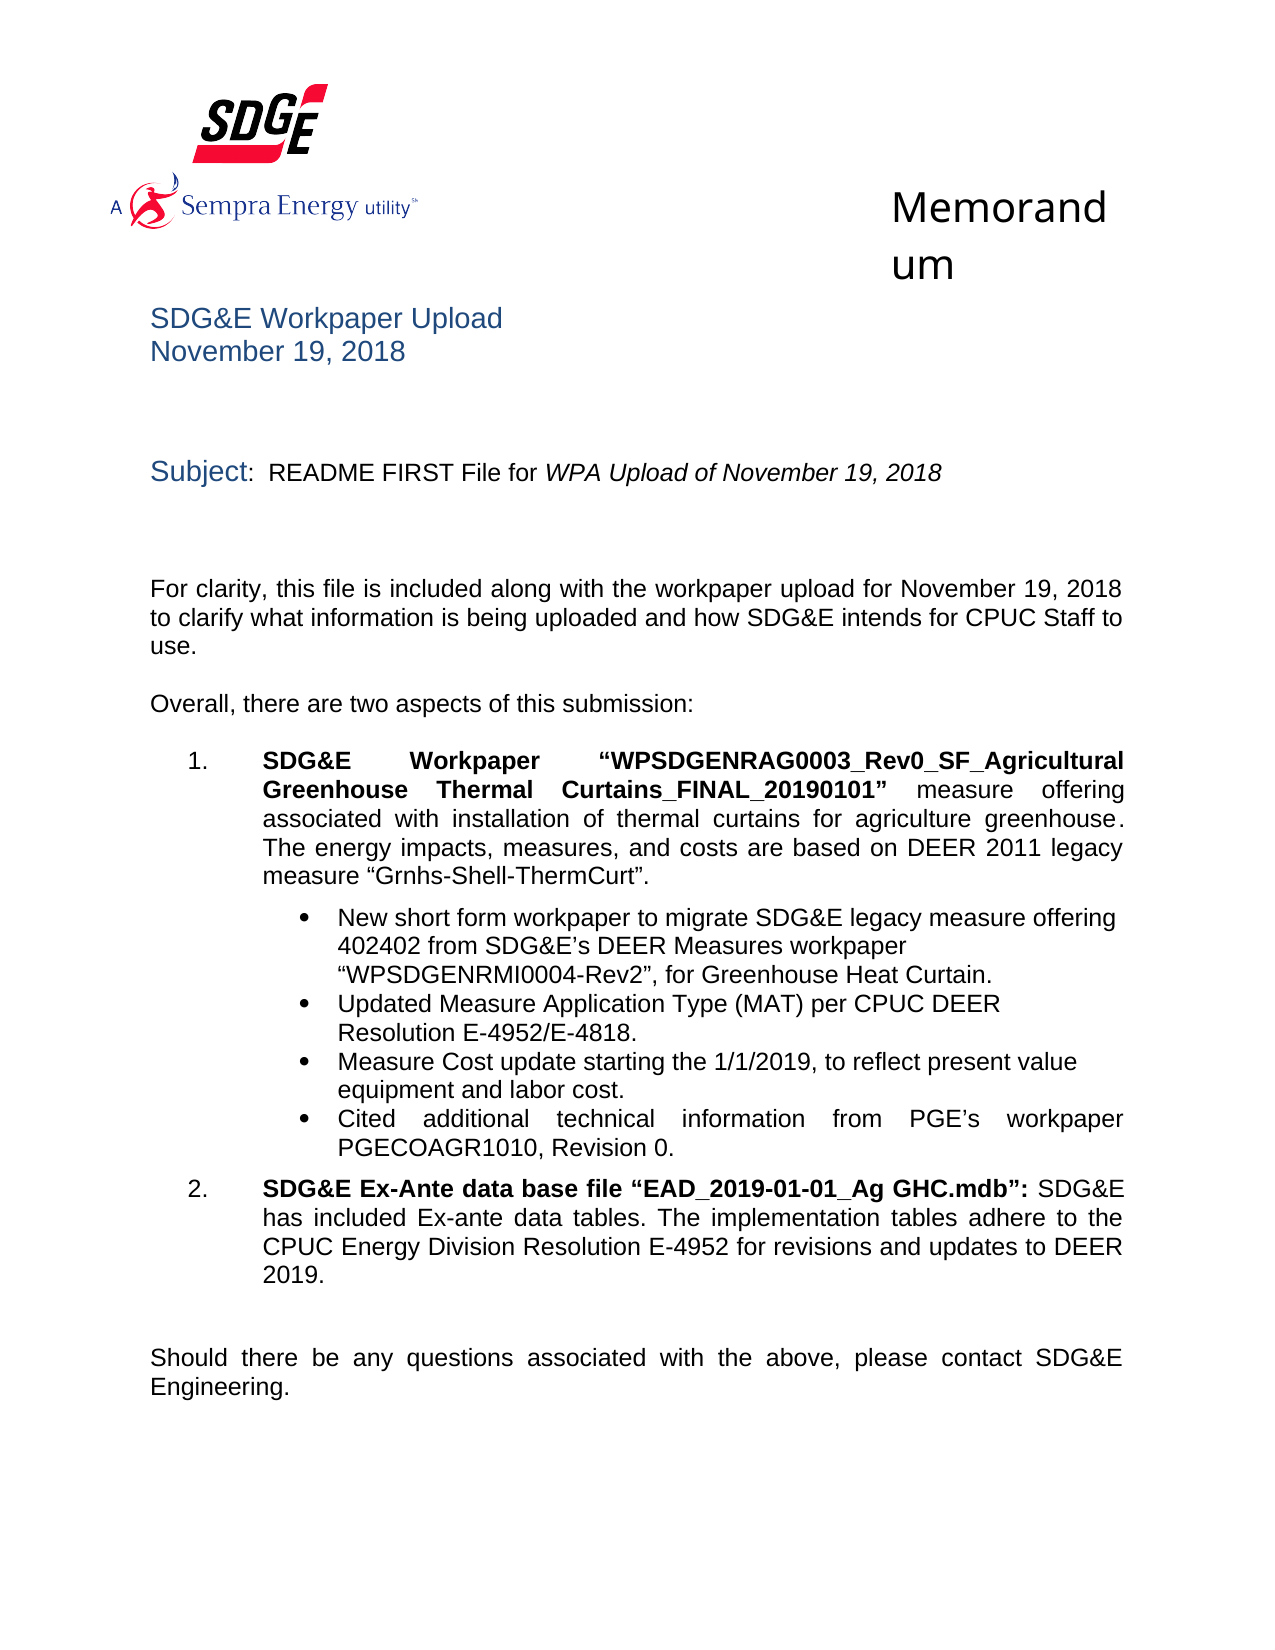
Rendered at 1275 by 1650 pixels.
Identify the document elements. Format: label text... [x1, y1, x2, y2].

picture [110, 84, 418, 229]
list SDG&E Workpaper “WPSDGENRAG0003_Rev0_SF_Agricultural Greenhouse Thermal Curtains_FINAL_20190101” measure offering associated with installation of thermal curtains for agriculture greenhouse. The energy impacts, measures, and costs are based on DEER 2011 legacy measure “Grnhs-Shell-ThermCurt”. [187, 746, 1125, 890]
list Updated Measure Application Type (MAT) per CPUC DEER Resolution E-4952/E-4818. [300, 989, 1125, 1046]
text Overall, there are two aspects of this submission: [150, 689, 1125, 717]
list New short form workpaper to migrate SDG&E legacy measure offering 402402 from SDG&E’s DEER Measures workpaper “WPSDGENRMI0004-Rev2”, for Greenhouse Heat Curtain. [300, 902, 1125, 989]
text Should there be any questions associated with the above, please contact SDG&E Engineering. [150, 1343, 1125, 1400]
text November 19, 2018 [150, 334, 1125, 368]
list Measure Cost update starting the 1/1/2019, to reflect present value equipment and labor cost. [300, 1046, 1125, 1104]
list Cited additional technical information from PGE’s workpaper PGECOAGR1010, Revision 0. [300, 1104, 1125, 1162]
list SDG&E Ex-Ante data base file “EAD_2019-01-01_Ag GHC.mdb”: SDG&E has included Ex-ante data tables. The implementation tables adhere to the CPUC Energy Division Resolution E-4952 for revisions and updates to DEER 2019. [187, 1174, 1125, 1289]
text Subject: README FIRST File for WPA Upload of November 19, 2018 [150, 454, 1125, 487]
text For clarity, this file is included along with the workpaper upload for November 19, 2018 to clarify what information is being uploaded and how SDG&E intends for CPUC Staff to use. [150, 574, 1125, 660]
text SDG&E Workpaper Upload [150, 301, 1125, 334]
